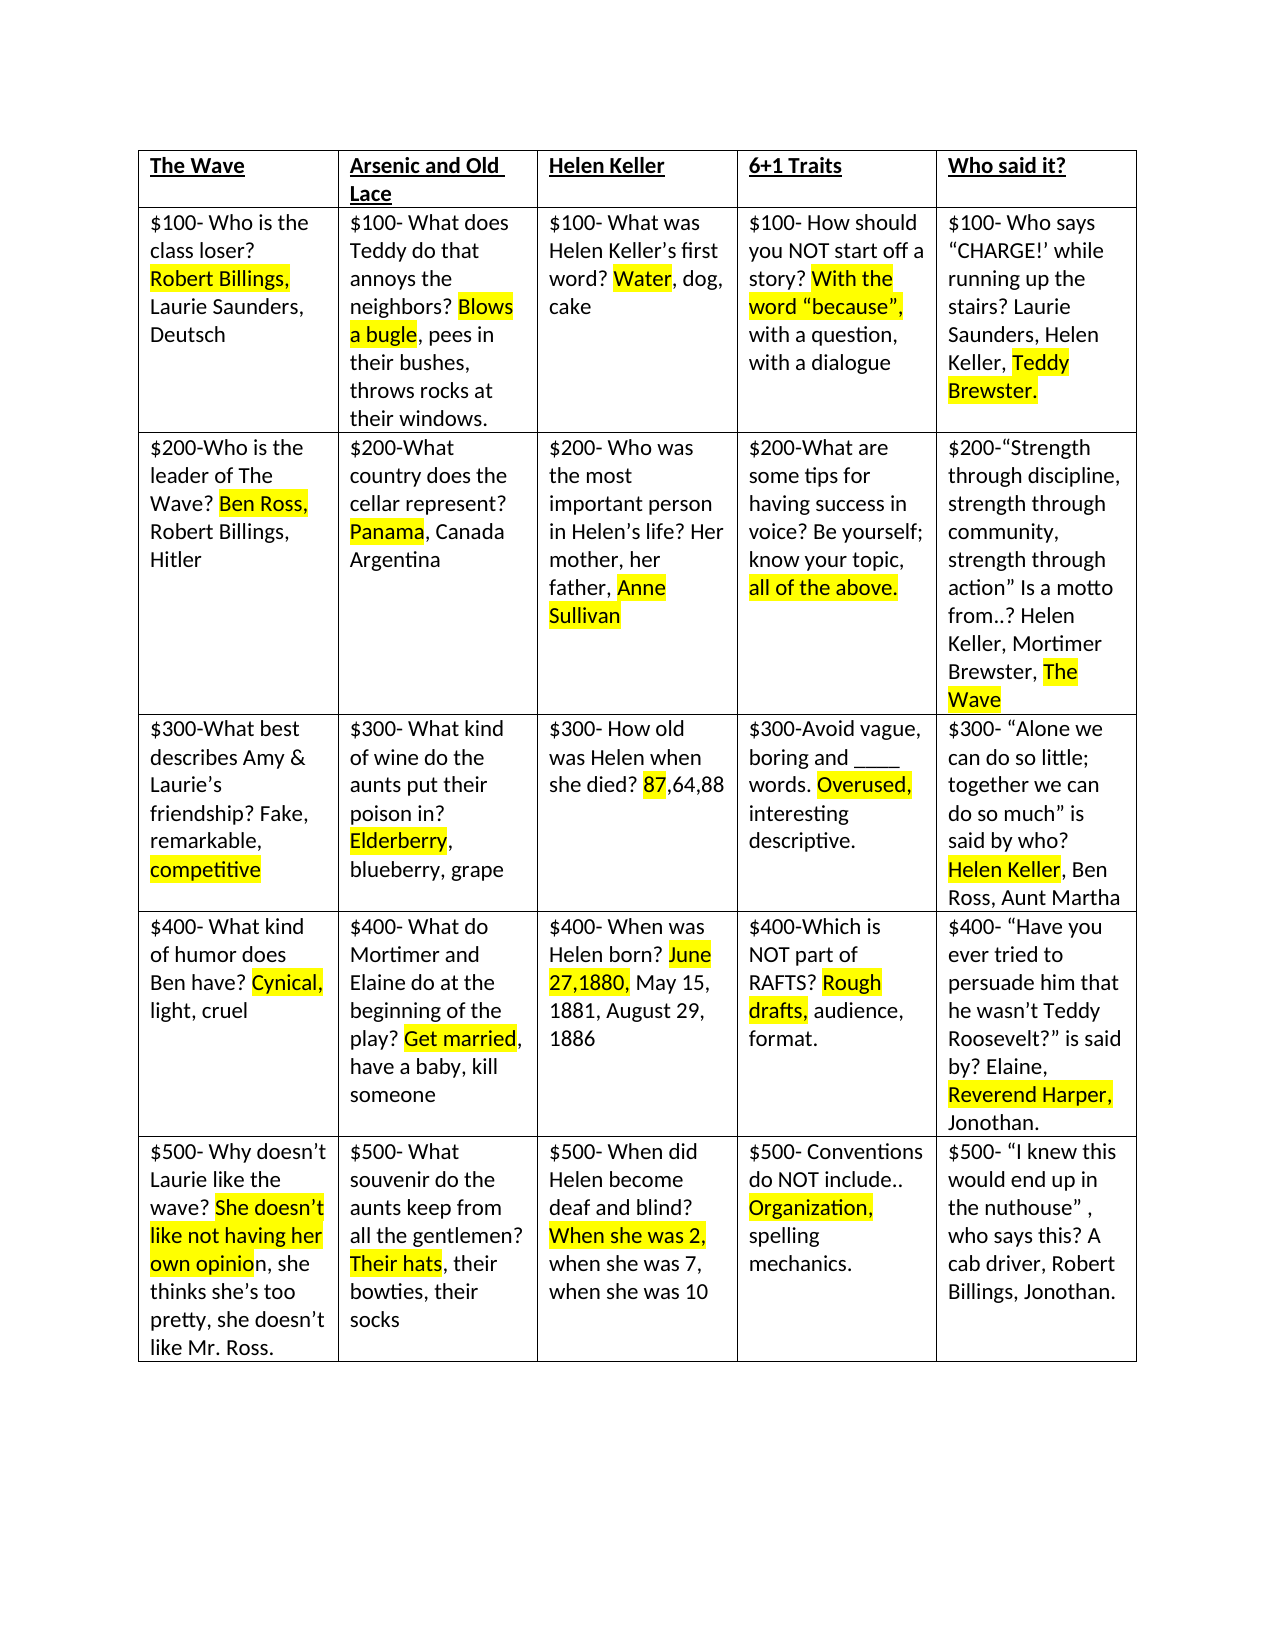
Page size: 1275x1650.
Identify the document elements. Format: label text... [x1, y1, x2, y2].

table_header Who said it? [937, 151, 1136, 207]
table_cell $200-“Strength through discipline, strength through community, strength through action” Is a motto from..? Helen Keller, Mortimer Brewster, The Wave [937, 433, 1136, 713]
table_header 6+1 Traits [738, 151, 936, 207]
table_cell $400-Which is NOT part of RAFTS? Rough drafts, audience, format. [738, 912, 936, 1136]
table_cell $300- “Alone we can do so little; together we can do so much” is said by who? Helen Keller, Ben Ross, Aunt Martha [937, 715, 1136, 911]
table_cell $500- Why doesn’t Laurie like the wave? She doesn’t like not having her own opinion, she thinks she’s too pretty, she doesn’t like Mr. Ross. [139, 1137, 338, 1361]
table_cell $500- When did Helen become deaf and blind? When she was 2, when she was 7, when she was 10 [538, 1137, 737, 1361]
table_cell $100- What does Teddy do that annoys the neighbors? Blows a bugle, pees in their bushes, throws rocks at their windows. [339, 208, 537, 432]
table_cell $200-Who is the leader of The Wave? Ben Ross, Robert Billings, Hitler [139, 433, 338, 713]
table_cell $100- What was Helen Keller’s first word? Water, dog, cake [538, 208, 737, 432]
table_cell $500- What souvenir do the aunts keep from all the gentlemen? Their hats, their bowties, their socks [339, 1137, 537, 1361]
table_cell $300- How old was Helen when she died? 87,64,88 [538, 715, 737, 911]
table_cell $500- Conventions do NOT include.. Organization, spelling mechanics. [738, 1137, 936, 1361]
table_cell $300-What best describes Amy & Laurie’s friendship? Fake, remarkable, competitive [139, 715, 338, 911]
table_cell $400- What do Mortimer and Elaine do at the beginning of the play? Get married, have a baby, kill someone [339, 912, 537, 1136]
table_cell $300-Avoid vague, boring and ____ words. Overused, interesting descriptive. [738, 715, 936, 911]
table_header Arsenic and Old Lace [339, 151, 537, 207]
table_cell $300- What kind of wine do the aunts put their poison in? Elderberry, blueberry, grape [339, 715, 537, 911]
table_cell $100- Who says “CHARGE!’ while running up the stairs? Laurie Saunders, Helen Keller, Teddy Brewster. [937, 208, 1136, 432]
table_cell $200-What are some tips for having success in voice? Be yourself; know your topic, all of the above. [738, 433, 936, 713]
table_cell $100- Who is the class loser? Robert Billings, Laurie Saunders, Deutsch [139, 208, 338, 432]
table_cell $200-What country does the cellar represent? Panama, Canada Argentina [339, 433, 537, 713]
table_cell $100- How should you NOT start off a story? With the word “because”, with a question, with a dialogue [738, 208, 936, 432]
table_header The Wave [139, 151, 338, 207]
table_header Helen Keller [538, 151, 737, 207]
table_cell $200- Who was the most important person in Helen’s life? Her mother, her father, Anne Sullivan [538, 433, 737, 713]
table_cell $400- When was Helen born? June 27,1880, May 15, 1881, August 29, 1886 [538, 912, 737, 1136]
table_cell $400- What kind of humor does Ben have? Cynical, light, cruel [139, 912, 338, 1136]
table_cell $400- “Have you ever tried to persuade him that he wasn’t Teddy Roosevelt?” is said by? Elaine, Reverend Harper, Jonothan. [937, 912, 1136, 1136]
table_cell $500- “I knew this would end up in the nuthouse” , who says this? A cab driver, Robert Billings, Jonothan. [937, 1137, 1136, 1361]
